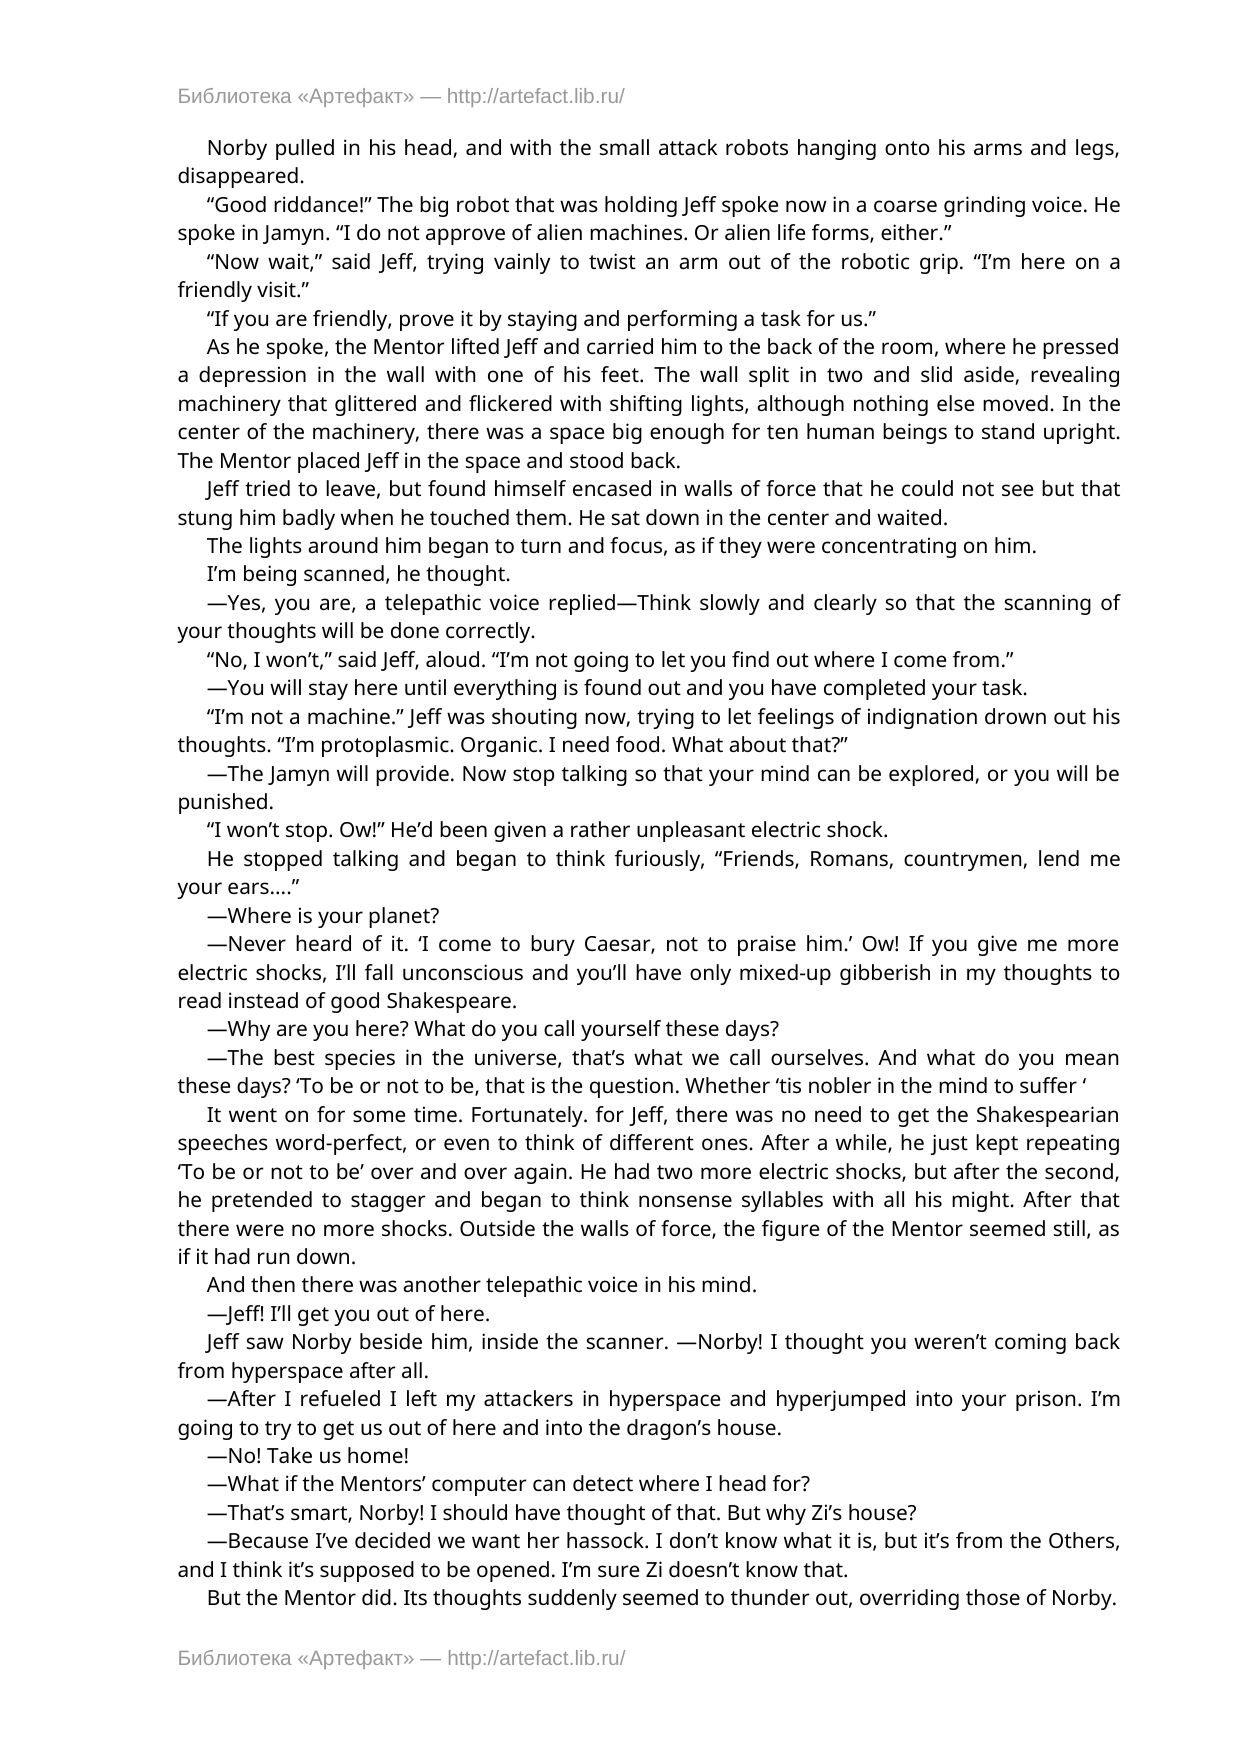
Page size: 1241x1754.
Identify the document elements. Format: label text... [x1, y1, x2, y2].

text —Jeff! I’ll get you out of here. [177, 1299, 1122, 1327]
text “If you are friendly, prove it by staying and performing a task for us.” [177, 304, 1122, 332]
text —That’s smart, Norby! I should have thought of that. But why Zi’s house? [177, 1498, 1122, 1526]
text —Where is your planet? [177, 901, 1122, 929]
text I’m being scanned, he thought. [177, 559, 1122, 588]
text —Yes, you are, a telepathic voice replied—Think slowly and clearly so that the scanning of your thoughts will be done correctly. [177, 588, 1122, 645]
text “Good riddance!” The big robot that was holding Jeff spoke now in a coarse grinding voice. He spoke in Jamyn. “I do not approve of alien machines. Or alien life forms, either.” [177, 190, 1122, 247]
text —You will stay here until everything is found out and you have completed your task. [177, 673, 1122, 702]
text “I won’t stop. Ow!” He’d been given a rather unpleasant electric shock. [177, 816, 1122, 844]
text The lights around him began to turn and focus, as if they were concentrating on him. [177, 531, 1122, 559]
text Jeff saw Norby beside him, inside the scanner. —Norby! I thought you weren’t coming back from hyperspace after all. [177, 1327, 1122, 1384]
text —Because I’ve decided we want her hassock. I don’t know what it is, but it’s from the Others, and I think it’s supposed to be opened. I’m sure Zi doesn’t know that. [177, 1526, 1122, 1583]
text Norby pulled in his head, and with the small attack robots hanging onto his arms and legs, disappeared. [177, 133, 1122, 190]
text “No, I won’t,” said Jeff, aloud. “I’m not going to let you find out where I come from.” [177, 645, 1122, 673]
text —Never heard of it. ‘I come to bury Caesar, not to praise him.’ Ow! If you give me more electric shocks, I’ll fall unconscious and you’ll have only mixed-up gibberish in my thoughts to read instead of good Shakespeare. [177, 929, 1122, 1014]
text “Now wait,” said Jeff, trying vainly to twist an arm out of the robotic grip. “I’m here on a friendly visit.” [177, 247, 1122, 304]
text —After I refueled I left my attackers in hyperspace and hyperjumped into your prison. I’m going to try to get us out of here and into the dragon’s house. [177, 1384, 1122, 1441]
text But the Mentor did. Its thoughts suddenly seemed to thunder out, overriding those of Norby. [177, 1583, 1122, 1612]
text —The Jamyn will provide. Now stop talking so that your mind can be explored, or you will be punished. [177, 759, 1122, 816]
text And then there was another telepathic voice in his mind. [177, 1271, 1122, 1299]
text Jeff tried to leave, but found himself encased in walls of force that he could not see but that stung him badly when he touched them. He sat down in the center and waited. [177, 474, 1122, 531]
text He stopped talking and began to think furiously, “Friends, Romans, countrymen, lend me your ears....” [177, 844, 1122, 901]
text —What if the Mentors’ computer can detect where I head for? [177, 1469, 1122, 1498]
text —No! Take us home! [177, 1441, 1122, 1469]
text It went on for some time. Fortunately. for Jeff, there was no need to get the Shakespearian speeches word-perfect, or even to think of different ones. After a while, he just kept repeating ‘To be or not to be’ over and over again. He had two more electric shocks, but after the second, he pretended to stagger and began to think nonsense syllables with all his might. After that there were no more shocks. Outside the walls of force, the figure of the Mentor seemed still, as if it had run down. [177, 1100, 1122, 1271]
text “I’m not a machine.” Jeff was shouting now, trying to let feelings of indignation drown out his thoughts. “I’m protoplasmic. Organic. I need food. What about that?” [177, 702, 1122, 759]
text —Why are you here? What do you call yourself these days? [177, 1014, 1122, 1043]
text —The best species in the universe, that’s what we call ourselves. And what do you mean these days? ‘To be or not to be, that is the question. Whether ‘tis nobler in the mind to suffer ‘ [177, 1043, 1122, 1100]
text As he spoke, the Mentor lifted Jeff and carried him to the back of the room, where he pressed a depression in the wall with one of his feet. The wall split in two and slid aside, revealing machinery that glittered and flickered with shifting lights, although nothing else moved. In the center of the machinery, there was a space big enough for ten human beings to stand upright. The Mentor placed Jeff in the space and stood back. [177, 332, 1122, 474]
